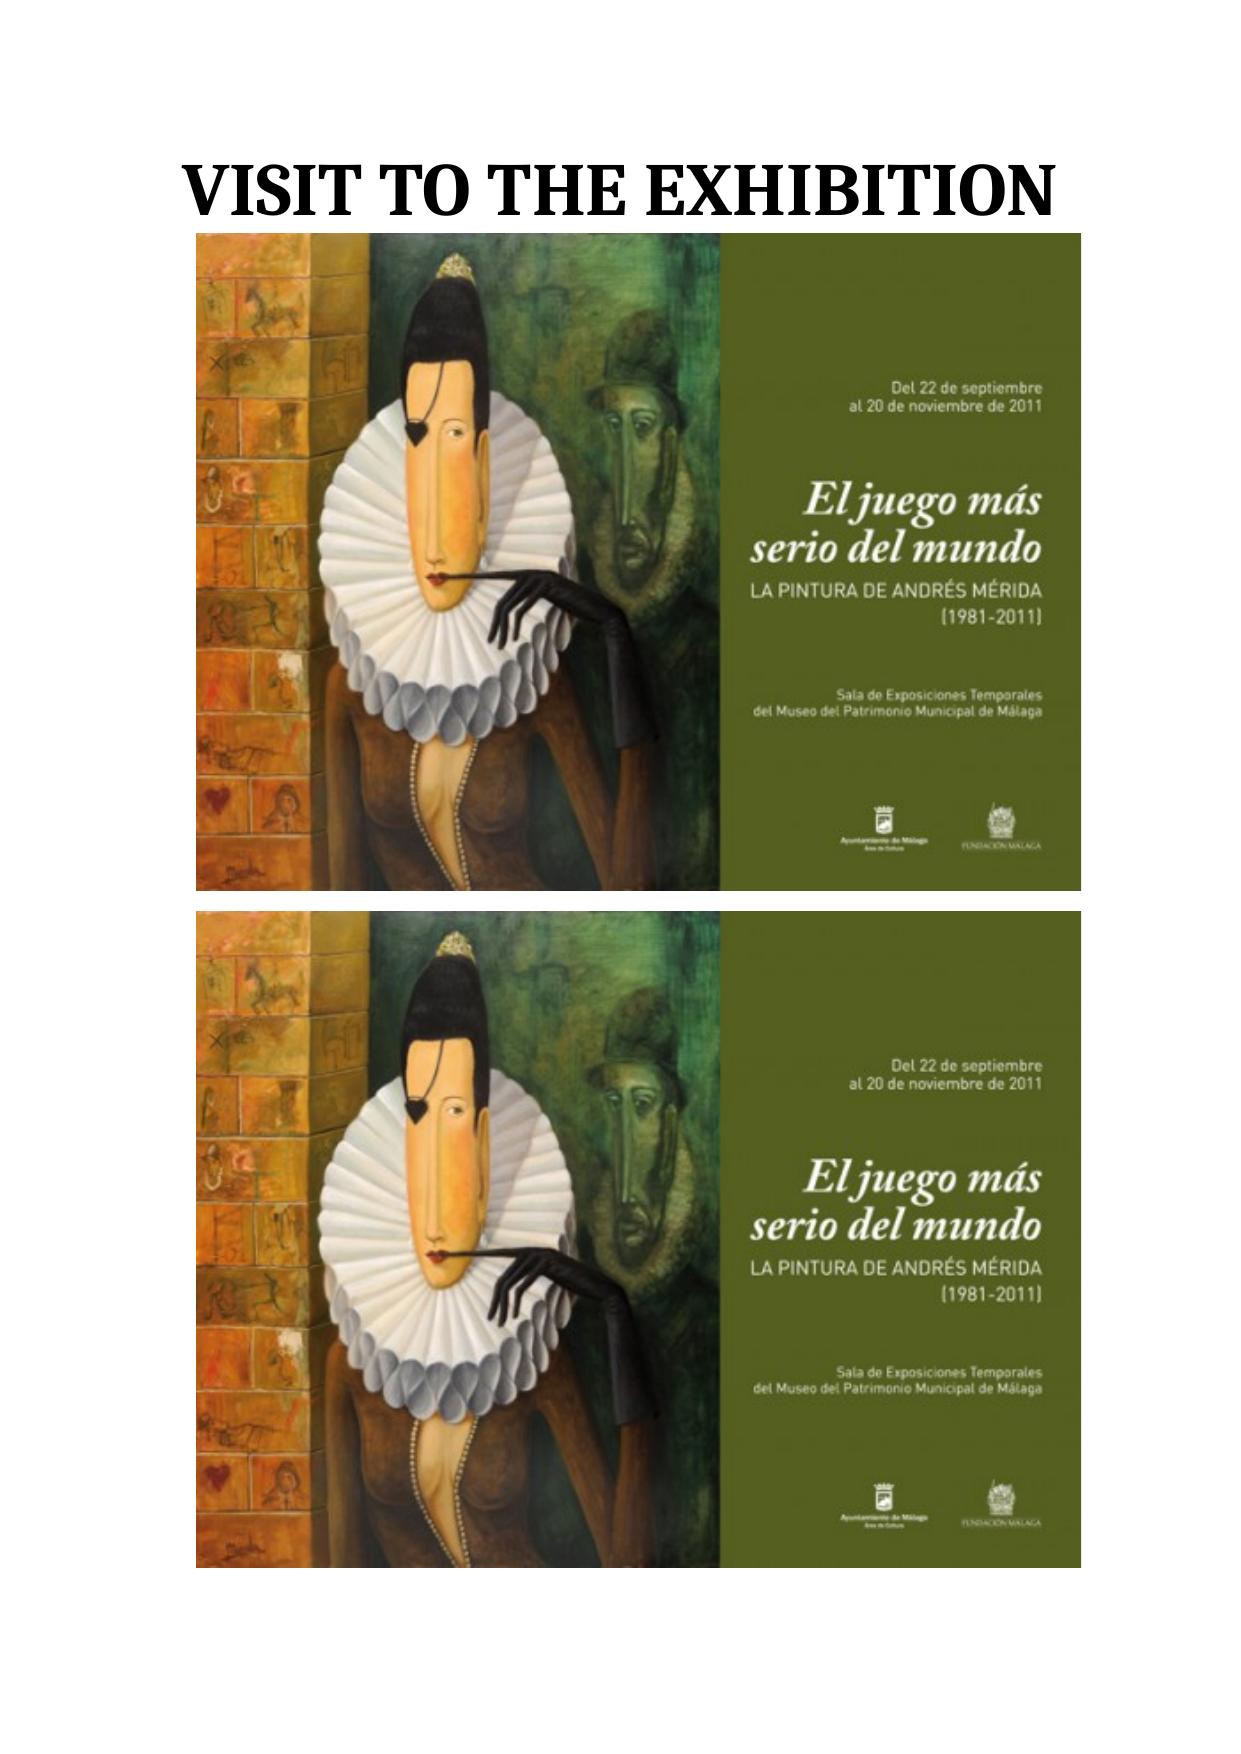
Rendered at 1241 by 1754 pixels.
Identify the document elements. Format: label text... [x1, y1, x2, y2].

picture [196, 233, 1082, 891]
picture [196, 911, 1082, 1568]
